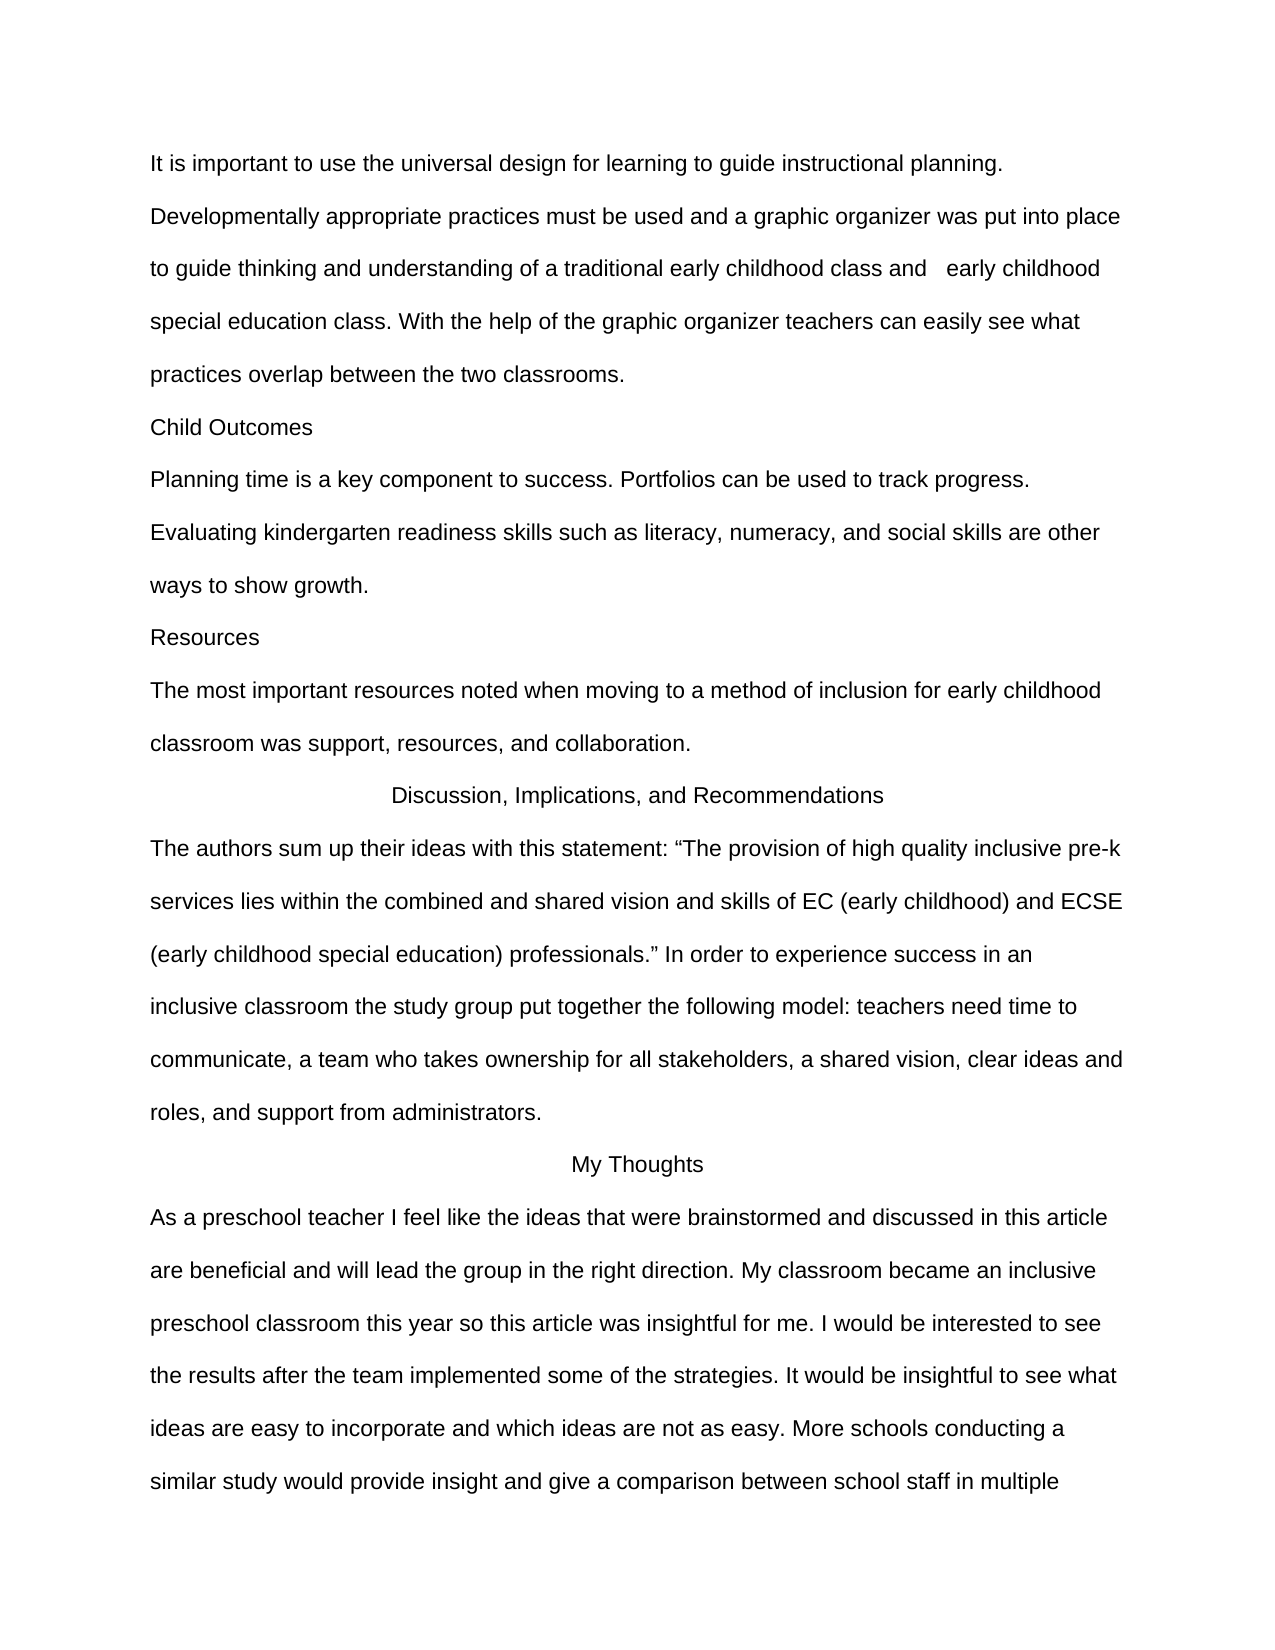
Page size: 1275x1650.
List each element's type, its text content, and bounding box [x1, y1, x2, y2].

text The authors sum up their ideas with this statement: “The provision of high quality inclusive pre-k services lies within the combined and shared vision and skills of EC (early childhood) and ECSE (early childhood special education) professionals.” In order to experience success in an inclusive classroom the study group put together the following model: teachers need time to communicate, a team who takes ownership for all stakeholders, a shared vision, clear ideas and roles, and support from administrators. [150, 835, 1125, 1125]
text Child Outcomes [150, 413, 1125, 440]
text My Thoughts [150, 1151, 1125, 1178]
text It is important to use the universal design for learning to guide instructional planning. Developmentally appropriate practices must be used and a graphic organizer was put into place to guide thinking and understanding of a traditional early childhood class and early childhood special education class. With the help of the graphic organizer teachers can easily see what practices overlap between the two classrooms. [150, 150, 1125, 387]
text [150, 1204, 1125, 1494]
text The most important resources noted when moving to a method of inclusion for early childhood classroom was support, resources, and collaboration. [150, 677, 1125, 756]
text Planning time is a key component to success. Portfolios can be used to track progress. Evaluating kindergarten readiness skills such as literacy, numeracy, and social skills are other ways to show growth. [150, 466, 1125, 598]
text Resources [150, 624, 1125, 651]
text Discussion, Implications, and Recommendations [150, 782, 1125, 809]
